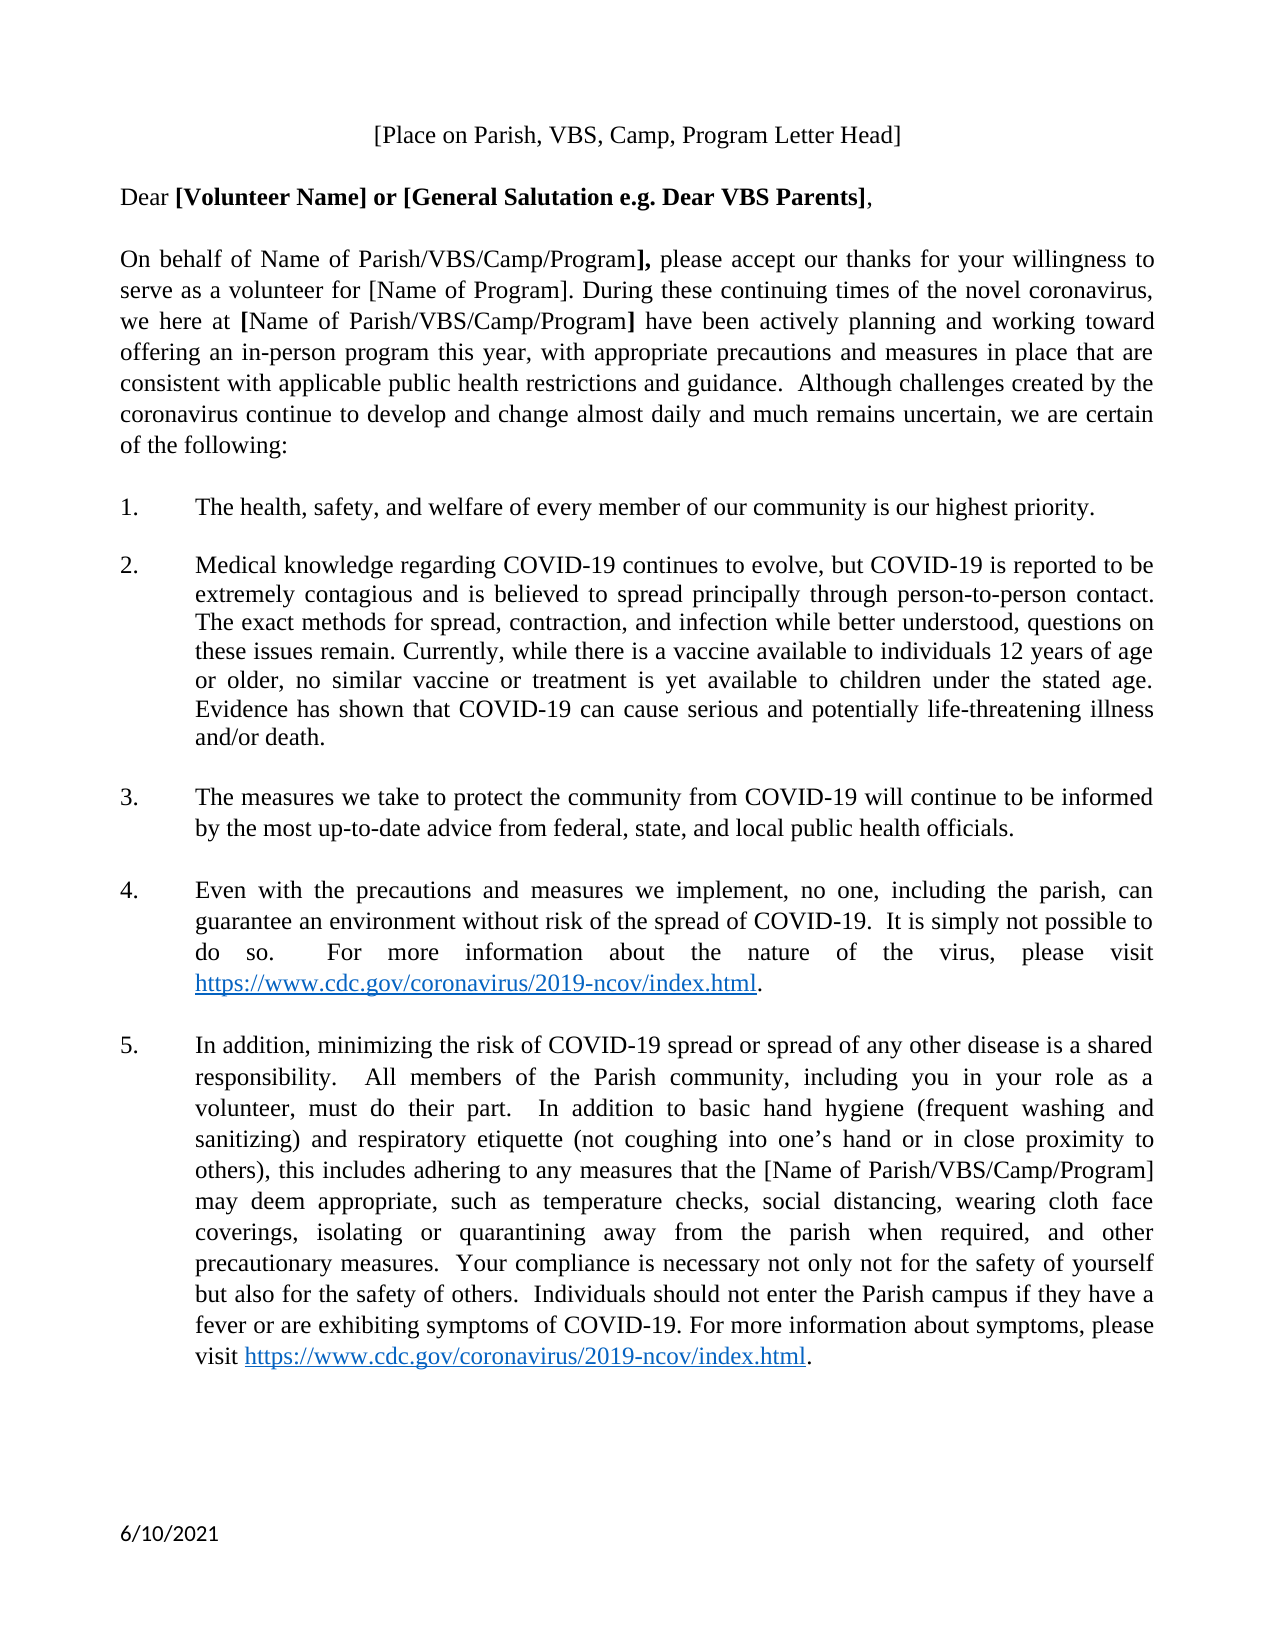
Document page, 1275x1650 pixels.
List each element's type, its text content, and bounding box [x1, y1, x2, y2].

list Medical knowledge regarding COVID-19 continues to evolve, but COVID-19 is reported to be extremely contagious and is believed to spread principally through person-to-person contact. The exact methods for spread, contraction, and infection while better understood, questions on these issues remain. Currently, while there is a vaccine available to individuals 12 years of age or older, no similar vaccine or treatment is yet available to children under the stated age. Evidence has shown that COVID-19 can cause serious and potentially life-threatening illness and/or death. [120, 550, 1155, 751]
list In addition, minimizing the risk of COVID-19 spread or spread of any other disease is a shared responsibility. All members of the Parish community, including you in your role as a volunteer, must do their part. In addition to basic hand hygiene (frequent washing and sanitizing) and respiratory etiquette (not coughing into one’s hand or in close proximity to others), this includes adhering to any measures that the [Name of Parish/VBS/Camp/Program] may deem appropriate, such as temperature checks, social distancing, wearing cloth face coverings, isolating or quarantining away from the parish when required, and other precautionary measures. Your compliance is necessary not only not for the safety of yourself but also for the safety of others. Individuals should not enter the Parish campus if they have a fever or are exhibiting symptoms of COVID-19. For more information about symptoms, please visit https://www.cdc.gov/coronavirus/2019-ncov/index.html. [120, 1031, 1155, 1370]
text [Place on Parish, VBS, Camp, Program Letter Head] [120, 120, 1155, 149]
list Even with the precautions and measures we implement, no one, including the parish, can guarantee an environment without risk of the spread of COVID-19. It is simply not possible to do so. For more information about the nature of the virus, please visit https://www.cdc.gov/coronavirus/2019-ncov/index.html. [120, 875, 1155, 997]
list The measures we take to protect the community from COVID-19 will continue to be informed by the most up-to-date advice from federal, state, and local public health officials. [120, 782, 1155, 842]
text Dear [Volunteer Name] or [General Salutation e.g. Dear VBS Parents], [120, 182, 1155, 211]
text On behalf of Name of Parish/VBS/Camp/Program], please accept our thanks for your willingness to serve as a volunteer for [Name of Program]. During these continuing times of the novel coronavirus, we here at [Name of Parish/VBS/Camp/Program] have been actively planning and working toward offering an in-person program this year, with appropriate precautions and measures in place that are consistent with applicable public health restrictions and guidance. Although challenges created by the coronavirus continue to develop and change almost daily and much remains uncertain, we are certain of the following: [120, 244, 1155, 459]
list The health, safety, and welfare of every member of our community is our highest priority. [120, 492, 1155, 521]
